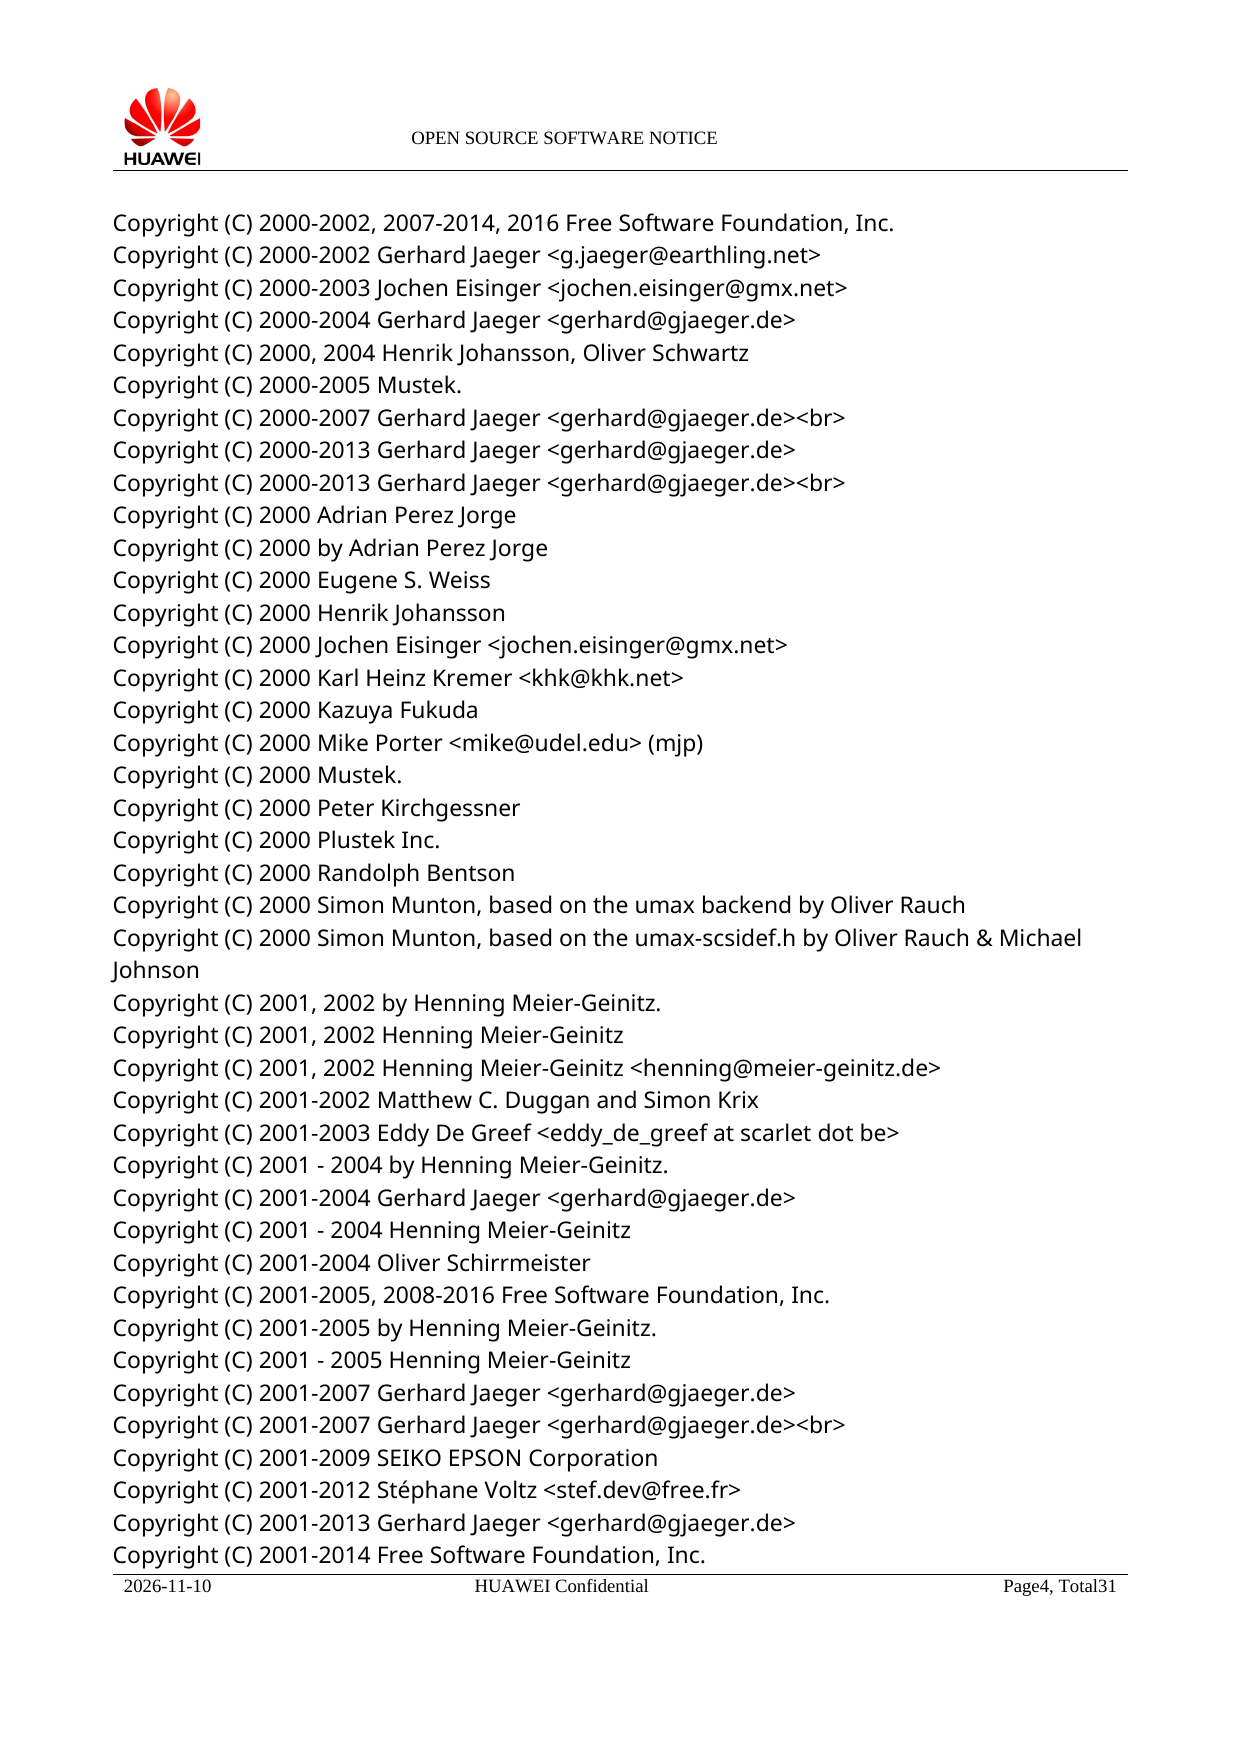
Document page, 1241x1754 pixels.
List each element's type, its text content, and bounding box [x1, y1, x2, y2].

text Copyright (C) 2000 by Adrian Perez Jorge [112, 531, 1128, 564]
text Copyright (C) 2001-2007 Gerhard Jaeger <gerhard@gjaeger.de> [112, 1376, 1128, 1409]
text Copyright (C) 2000 Jochen Eisinger <jochen.eisinger@gmx.net> [112, 629, 1128, 661]
text Copyright (C) 2000 Eugene S. Weiss [112, 564, 1128, 596]
text Copyright (C) 2000-2003 Jochen Eisinger <jochen.eisinger@gmx.net> [112, 271, 1128, 304]
text Copyright (C) 2001, 2002 by Henning Meier-Geinitz. [112, 986, 1128, 1019]
text Copyright (C) 2001-2005 by Henning Meier-Geinitz. [112, 1311, 1128, 1344]
text Copyright (C) 2001-2014 Free Software Foundation, Inc. [112, 1539, 1128, 1571]
text Copyright (C) 2000 Mustek. [112, 759, 1128, 791]
text Copyright (C) 2001-2003 Eddy De Greef <eddy_de_greef at scarlet dot be> [112, 1116, 1128, 1149]
text Copyright (C) 2000 Plustek Inc. [112, 824, 1128, 856]
text Copyright (C) 2000 Karl Heinz Kremer <khk@khk.net> [112, 661, 1128, 694]
text Copyright (C) 2000 Simon Munton, based on the umax-scsidef.h by Oliver Rauch & Michael Johnson [112, 921, 1128, 986]
text Copyright (C) 2001-2007 Gerhard Jaeger <gerhard@gjaeger.de><br> [112, 1409, 1128, 1441]
text Copyright (C) 2001-2004 Oliver Schirrmeister [112, 1246, 1128, 1279]
text Copyright (C) 2000, 2004 Henrik Johansson, Oliver Schwartz [112, 336, 1128, 369]
text Copyright (C) 2001-2013 Gerhard Jaeger <gerhard@gjaeger.de> [112, 1506, 1128, 1539]
picture [124, 88, 201, 165]
text Copyright (C) 2001-2004 Gerhard Jaeger <gerhard@gjaeger.de> [112, 1181, 1128, 1214]
text Copyright (C) 2001, 2002 Henning Meier-Geinitz [112, 1019, 1128, 1051]
text Copyright (C) 2001-2005, 2008-2016 Free Software Foundation, Inc. [112, 1279, 1128, 1311]
text Copyright (C) 2000 Mike Porter <mike@udel.edu> (mjp) [112, 726, 1128, 759]
text Copyright (C) 2001 - 2004 Henning Meier-Geinitz [112, 1214, 1128, 1246]
text Copyright (C) 2001 - 2004 by Henning Meier-Geinitz. [112, 1149, 1128, 1181]
text Copyright (C) 2001-2009 SEIKO EPSON Corporation [112, 1441, 1128, 1474]
text Copyright (C) 2000-2004 Gerhard Jaeger <gerhard@gjaeger.de> [112, 304, 1128, 336]
text Copyright (C) 2000 Kazuya Fukuda [112, 694, 1128, 726]
text Copyright (C) 2001-2002 Matthew C. Duggan and Simon Krix [112, 1084, 1128, 1116]
text Copyright (C) 2000 Simon Munton, based on the umax backend by Oliver Rauch [112, 889, 1128, 921]
text Copyright (C) 2000 Henrik Johansson [112, 596, 1128, 629]
text Copyright (C) 2000 Randolph Bentson [112, 856, 1128, 889]
text Copyright (C) 2000 Adrian Perez Jorge [112, 499, 1128, 531]
text Copyright (C) 2000 Peter Kirchgessner [112, 791, 1128, 824]
text Copyright (C) 2001-2012 Stéphane Voltz <stef.dev@free.fr> [112, 1474, 1128, 1506]
text Copyright (C) 2000-2002, 2007-2014, 2016 Free Software Foundation, Inc. [112, 206, 1128, 239]
text Copyright (C) 2001 - 2005 Henning Meier-Geinitz [112, 1344, 1128, 1376]
text Copyright (C) 2001, 2002 Henning Meier-Geinitz <henning@meier-geinitz.de> [112, 1051, 1128, 1084]
text Copyright (C) 2000-2013 Gerhard Jaeger <gerhard@gjaeger.de> [112, 434, 1128, 466]
text Copyright (C) 2000-2013 Gerhard Jaeger <gerhard@gjaeger.de><br> [112, 466, 1128, 499]
text Copyright (C) 2000-2005 Mustek. [112, 369, 1128, 401]
text Copyright (C) 2000-2007 Gerhard Jaeger <gerhard@gjaeger.de><br> [112, 401, 1128, 434]
text Copyright (C) 2000-2002 Gerhard Jaeger <g.jaeger@earthling.net> [112, 239, 1128, 271]
